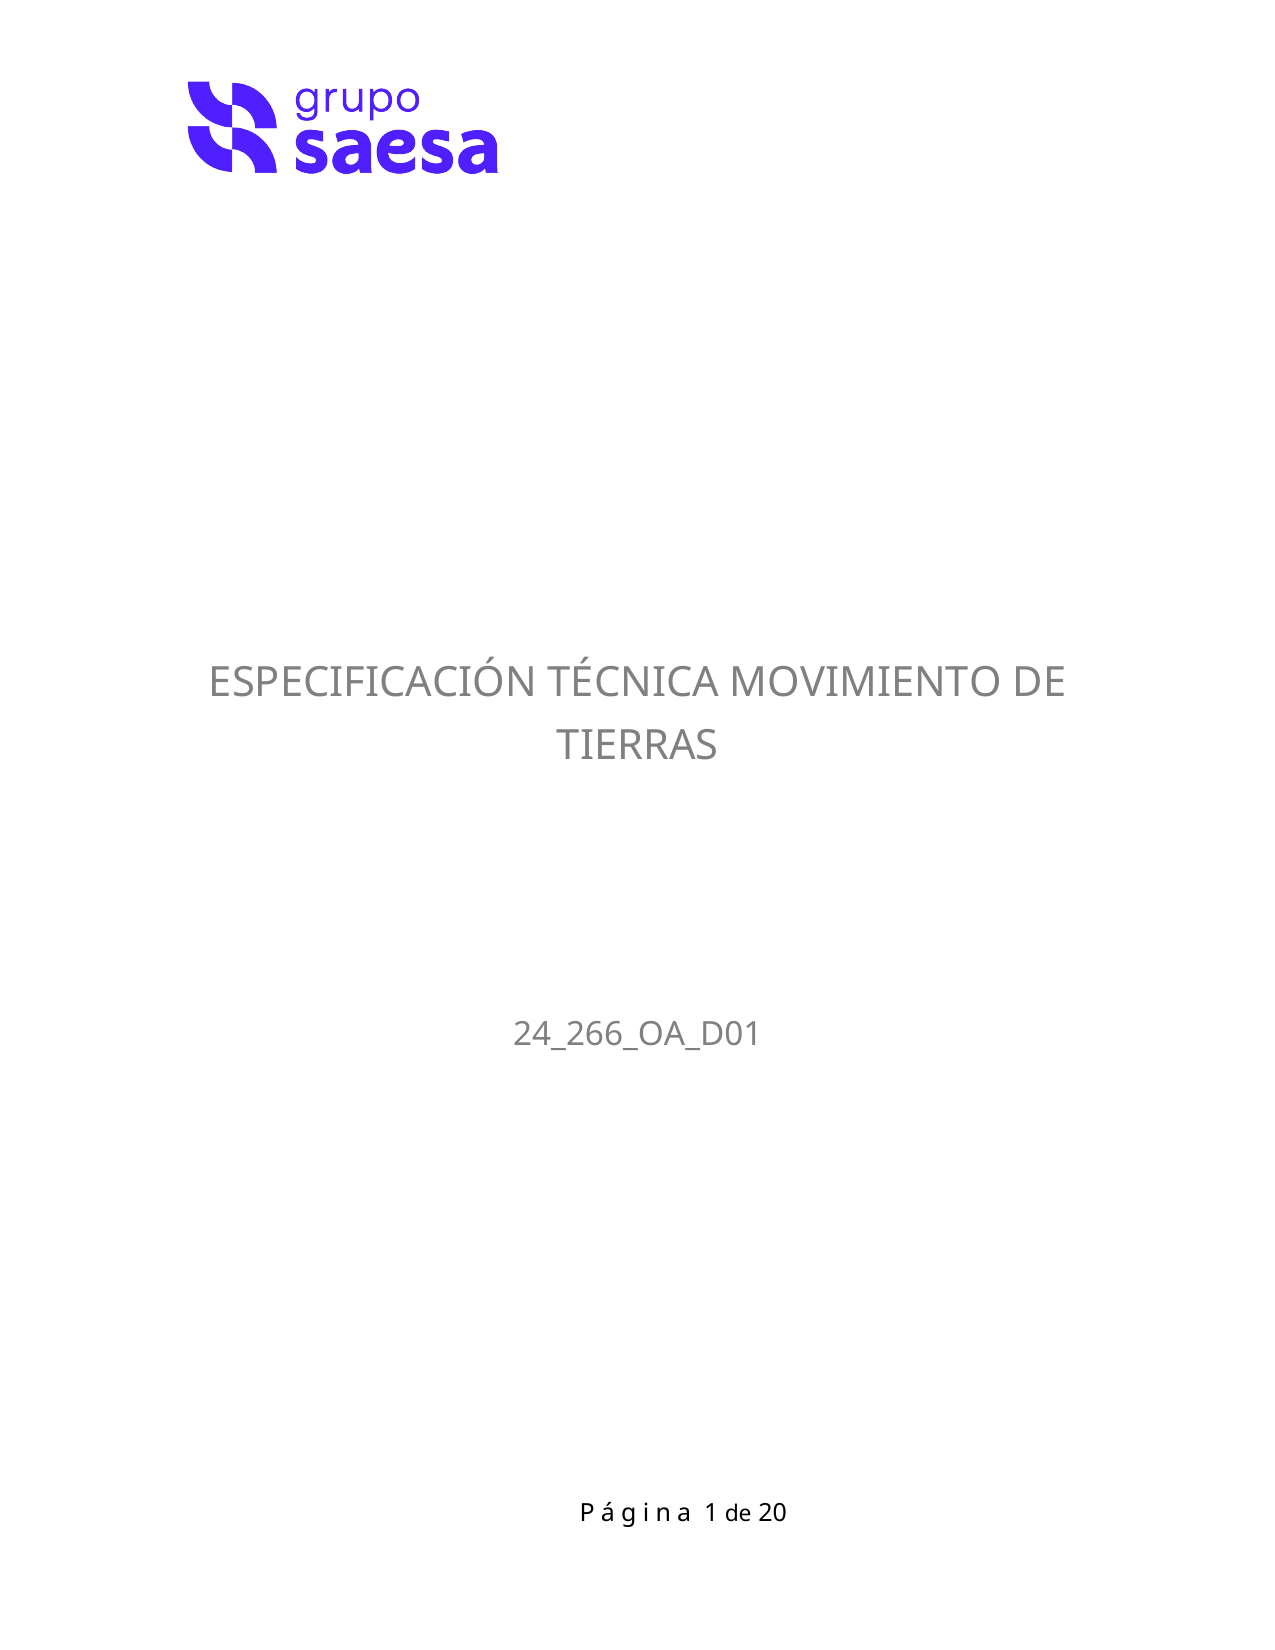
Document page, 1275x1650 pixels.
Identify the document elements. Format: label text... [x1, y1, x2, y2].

picture [177, 73, 507, 177]
text 24_266_OA_D01 [177, 1009, 1098, 1055]
text ESPECIFICACIÓN TÉCNICA MOVIMIENTO DE TIERRAS [177, 651, 1098, 772]
